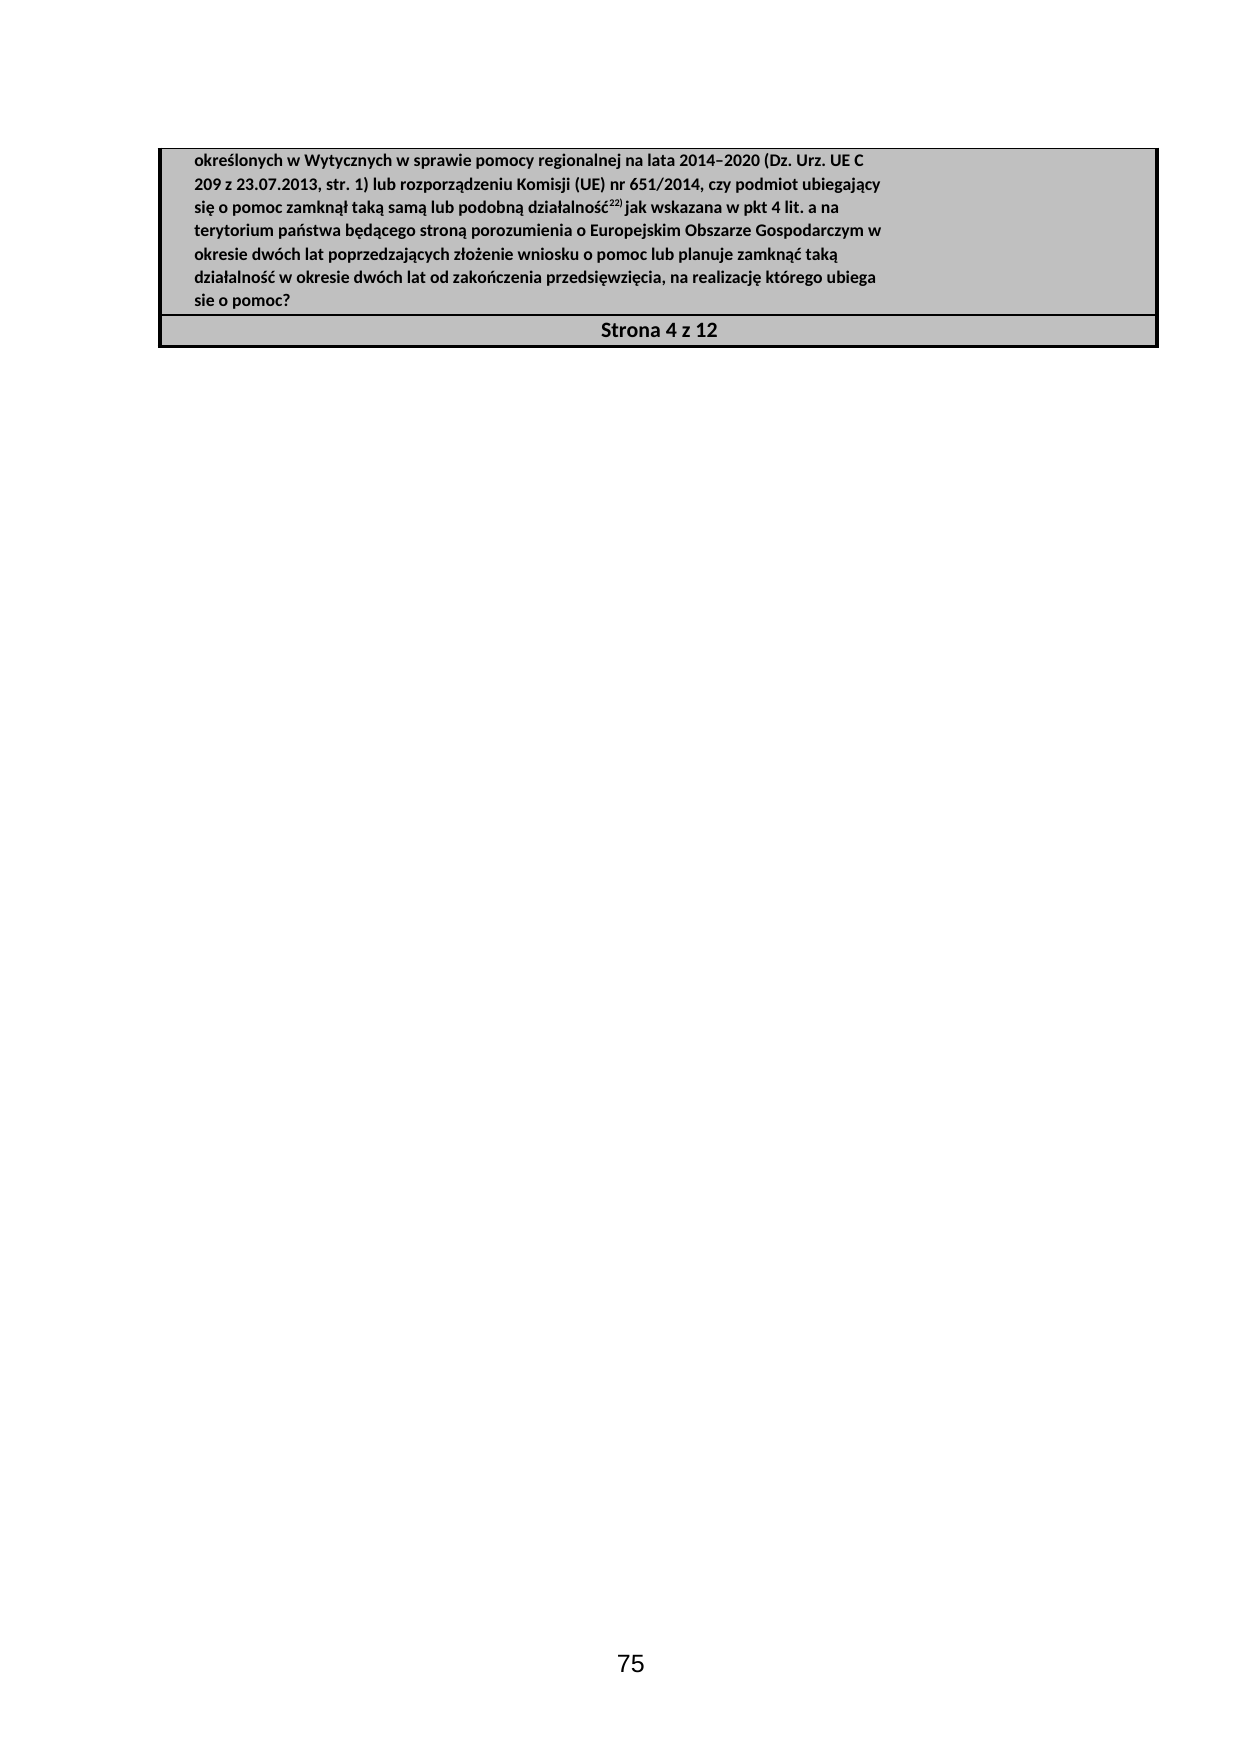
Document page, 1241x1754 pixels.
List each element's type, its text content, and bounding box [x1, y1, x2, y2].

table_cell Strona 4 z 12 [162, 316, 1155, 345]
table_cell określonych w Wytycznych w sprawie pomocy regionalnej na lata 2014–2020 (Dz. Urz. UE C 209 z 23.07.2013, str. 1) lub rozporządzeniu Komisji (UE) nr 651/2014, czy podmiot ubiegający się o pomoc zamknął taką samą lub podobną działalność22) jak wskazana w pkt 4 lit. a na terytorium państwa będącego stroną porozumienia o Europejskim Obszarze Gospodarczym w okresie dwóch lat poprzedzających złożenie wniosku o pomoc lub planuje zamknąć taką działalność w okresie dwóch lat od zakończenia przedsięwzięcia, na realizację którego ubiega sie o pomoc? [162, 149, 1155, 314]
